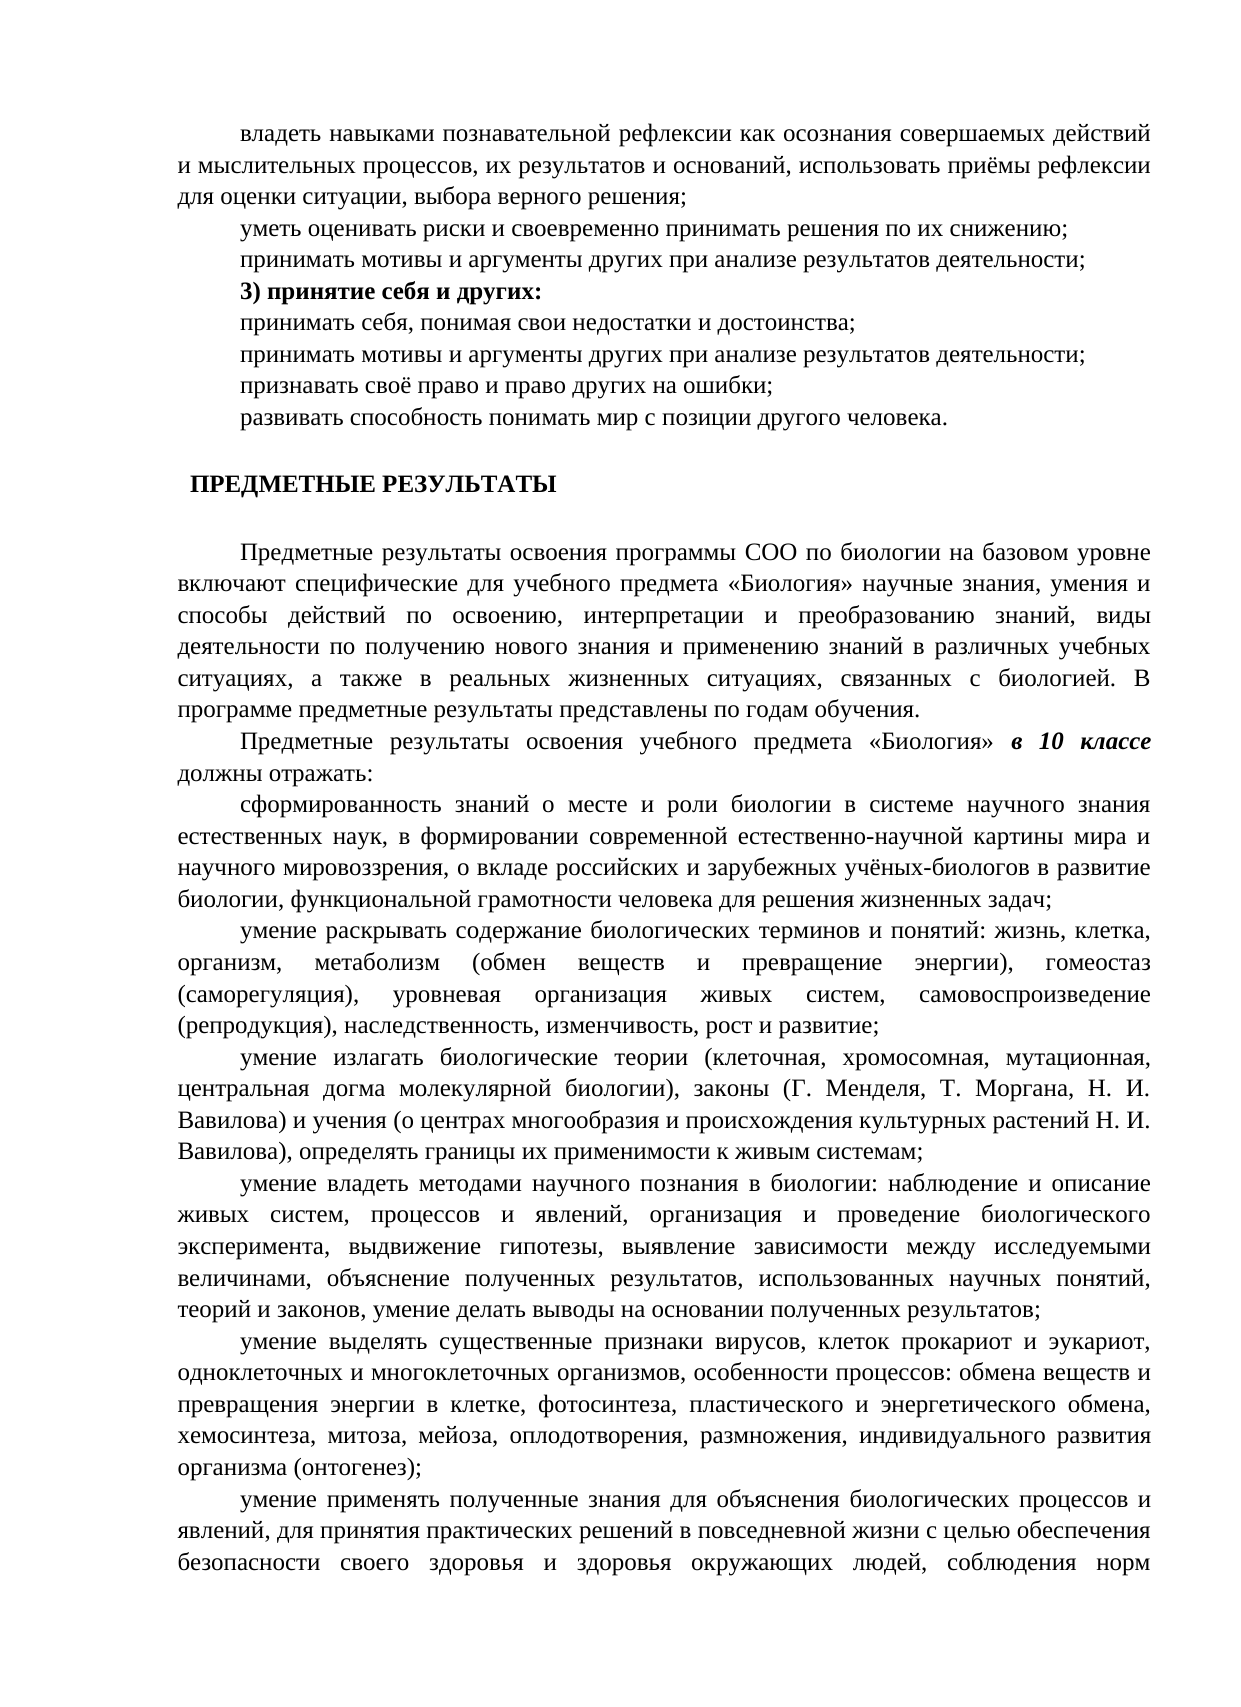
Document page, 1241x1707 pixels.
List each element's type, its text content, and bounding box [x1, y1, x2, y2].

text принимать себя, понимая свои недостатки и достоинства; [177, 307, 1152, 336]
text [177, 1484, 1152, 1576]
text развивать способность понимать мир с позиции другого человека. [177, 402, 1152, 431]
text 3) принятие себя и других: [177, 276, 1152, 305]
text признавать своё право и право других на ошибки; [177, 371, 1152, 399]
text умение излагать биологические теории (клеточная, хромосомная, мутационная, центральная догма молекулярной биологии), законы (Г. Менделя, Т. Моргана, Н. И. Вавилова) и учения (о центрах многообразия и происхождения культурных растений Н. И. Вавилова), определять границы их применимости к живым системам; [177, 1042, 1152, 1165]
text Предметные результаты освоения учебного предмета «Биология» в 10 классе должны отражать: [177, 726, 1152, 786]
text сформированность знаний о месте и роли биологии в системе научного знания естественных наук, в формировании современной естественно-научной картины мира и научного мировоззрения, о вкладе российских и зарубежных учёных-биологов в развитие биологии, функциональной грамотности человека для решения жизненных задач; [177, 789, 1152, 913]
text владеть навыками познавательной рефлексии как осознания совершаемых действий и мыслительных процессов, их результатов и оснований, использовать приёмы рефлексии для оценки ситуации, выбора верного решения; [177, 118, 1152, 210]
text принимать мотивы и аргументы других при анализе результатов деятельности; [177, 339, 1152, 368]
text принимать мотивы и аргументы других при анализе результатов деятельности; [177, 244, 1152, 273]
text умение раскрывать содержание биологических терминов и понятий: жизнь, клетка, организм, метаболизм (обмен веществ и превращение энергии), гомеостаз (саморегуляция), уровневая организация живых систем, самовоспроизведение (репродукция), наследственность, изменчивость, рост и развитие; [177, 916, 1152, 1039]
text Предметные результаты освоения программы СОО по биологии на базовом уровне включают специфические для учебного предмета «Биология» научные знания, умения и способы действий по освоению, интерпретации и преобразованию знаний, виды деятельности по получению нового знания и применению знаний в различных учебных ситуациях, а также в реальных жизненных ситуациях, связанных с биологией. В программе предметные результаты представлены по годам обучения. [177, 537, 1152, 723]
text умение выделять существенные признаки вирусов, клеток прокариот и эукариот, одноклеточных и многоклеточных организмов, особенности процессов: обмена веществ и превращения энергии в клетке, фотосинтеза, пластического и энергетического обмена, хемосинтеза, митоза, мейоза, оплодотворения, размножения, индивидуального развития организма (онтогенез); [177, 1326, 1152, 1481]
text умение владеть методами научного познания в биологии: наблюдение и описание живых систем, процессов и явлений, организация и проведение биологического эксперимента, выдвижение гипотезы, выявление зависимости между исследуемыми величинами, объяснение полученных результатов, использованных научных понятий, теорий и законов, умение делать выводы на основании полученных результатов; [177, 1168, 1152, 1323]
text ПРЕДМЕТНЫЕ РЕЗУЛЬТАТЫ [190, 469, 1152, 497]
text уметь оценивать риски и своевременно принимать решения по их снижению; [177, 213, 1152, 242]
